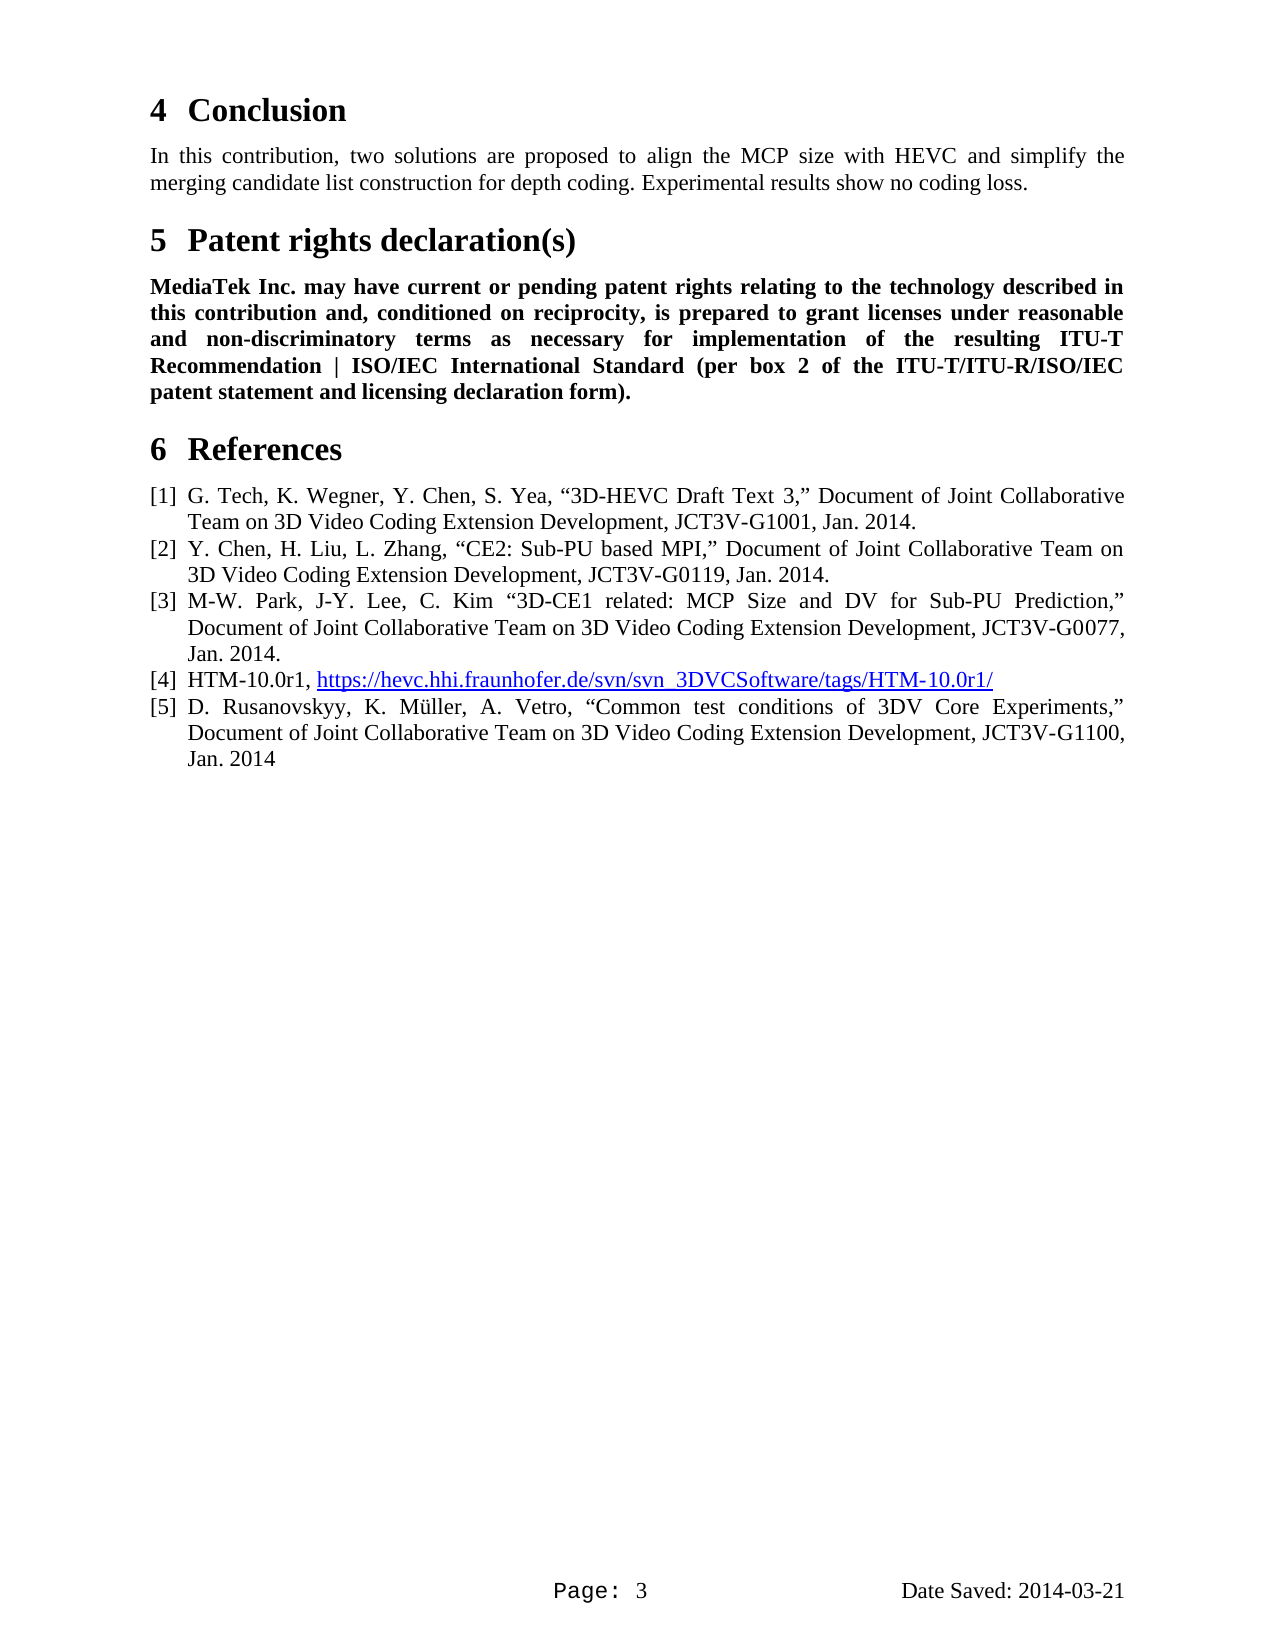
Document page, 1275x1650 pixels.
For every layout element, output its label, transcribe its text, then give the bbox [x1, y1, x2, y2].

subtitle References [150, 429, 1125, 468]
text MediaTek Inc. may have current or pending patent rights relating to the technology described in this contribution and, conditioned on reciprocity, is prepared to grant licenses under reasonable and non-discriminatory terms as necessary for implementation of the resulting ITU-T Recommendation | ISO/IEC International Standard (per box 2 of the ITU-T/ITU-R/ISO/IEC patent statement and licensing declaration form). [150, 273, 1125, 404]
subtitle Conclusion [150, 90, 1125, 128]
list Y. Chen, H. Liu, L. Zhang, “CE2: Sub-PU based MPI,” Document of Joint Collaborative Team on 3D Video Coding Extension Development, JCT3V-G0119, Jan. 2014. [150, 535, 1125, 587]
list D. Rusanovskyy, K. Müller, A. Vetro, “Common test conditions of 3DV Core Experiments,” Document of Joint Collaborative Team on 3D Video Coding Extension Development, JCT3V-G1100, Jan. 2014 [150, 693, 1125, 772]
list HTM-10.0r1, https://hevc.hhi.fraunhofer.de/svn/svn_3DVCSoftware/tags/HTM-10.0r1/ [150, 666, 1125, 693]
list M-W. Park, J-Y. Lee, C. Kim “3D-CE1 related: MCP Size and DV for Sub-PU Prediction,” Document of Joint Collaborative Team on 3D Video Coding Extension Development, JCT3V-G0077, Jan. 2014. [150, 587, 1125, 666]
text In this contribution, two solutions are proposed to align the MCP size with HEVC and simplify the merging candidate list construction for depth coding. Experimental results show no coding loss. [150, 142, 1125, 195]
list G. Tech, K. Wegner, Y. Chen, S. Yea, “3D-HEVC Draft Text 3,” Document of Joint Collaborative Team on 3D Video Coding Extension Development, JCT3V-G1001, Jan. 2014. [150, 482, 1125, 535]
subtitle Patent rights declaration(s) [150, 220, 1125, 258]
